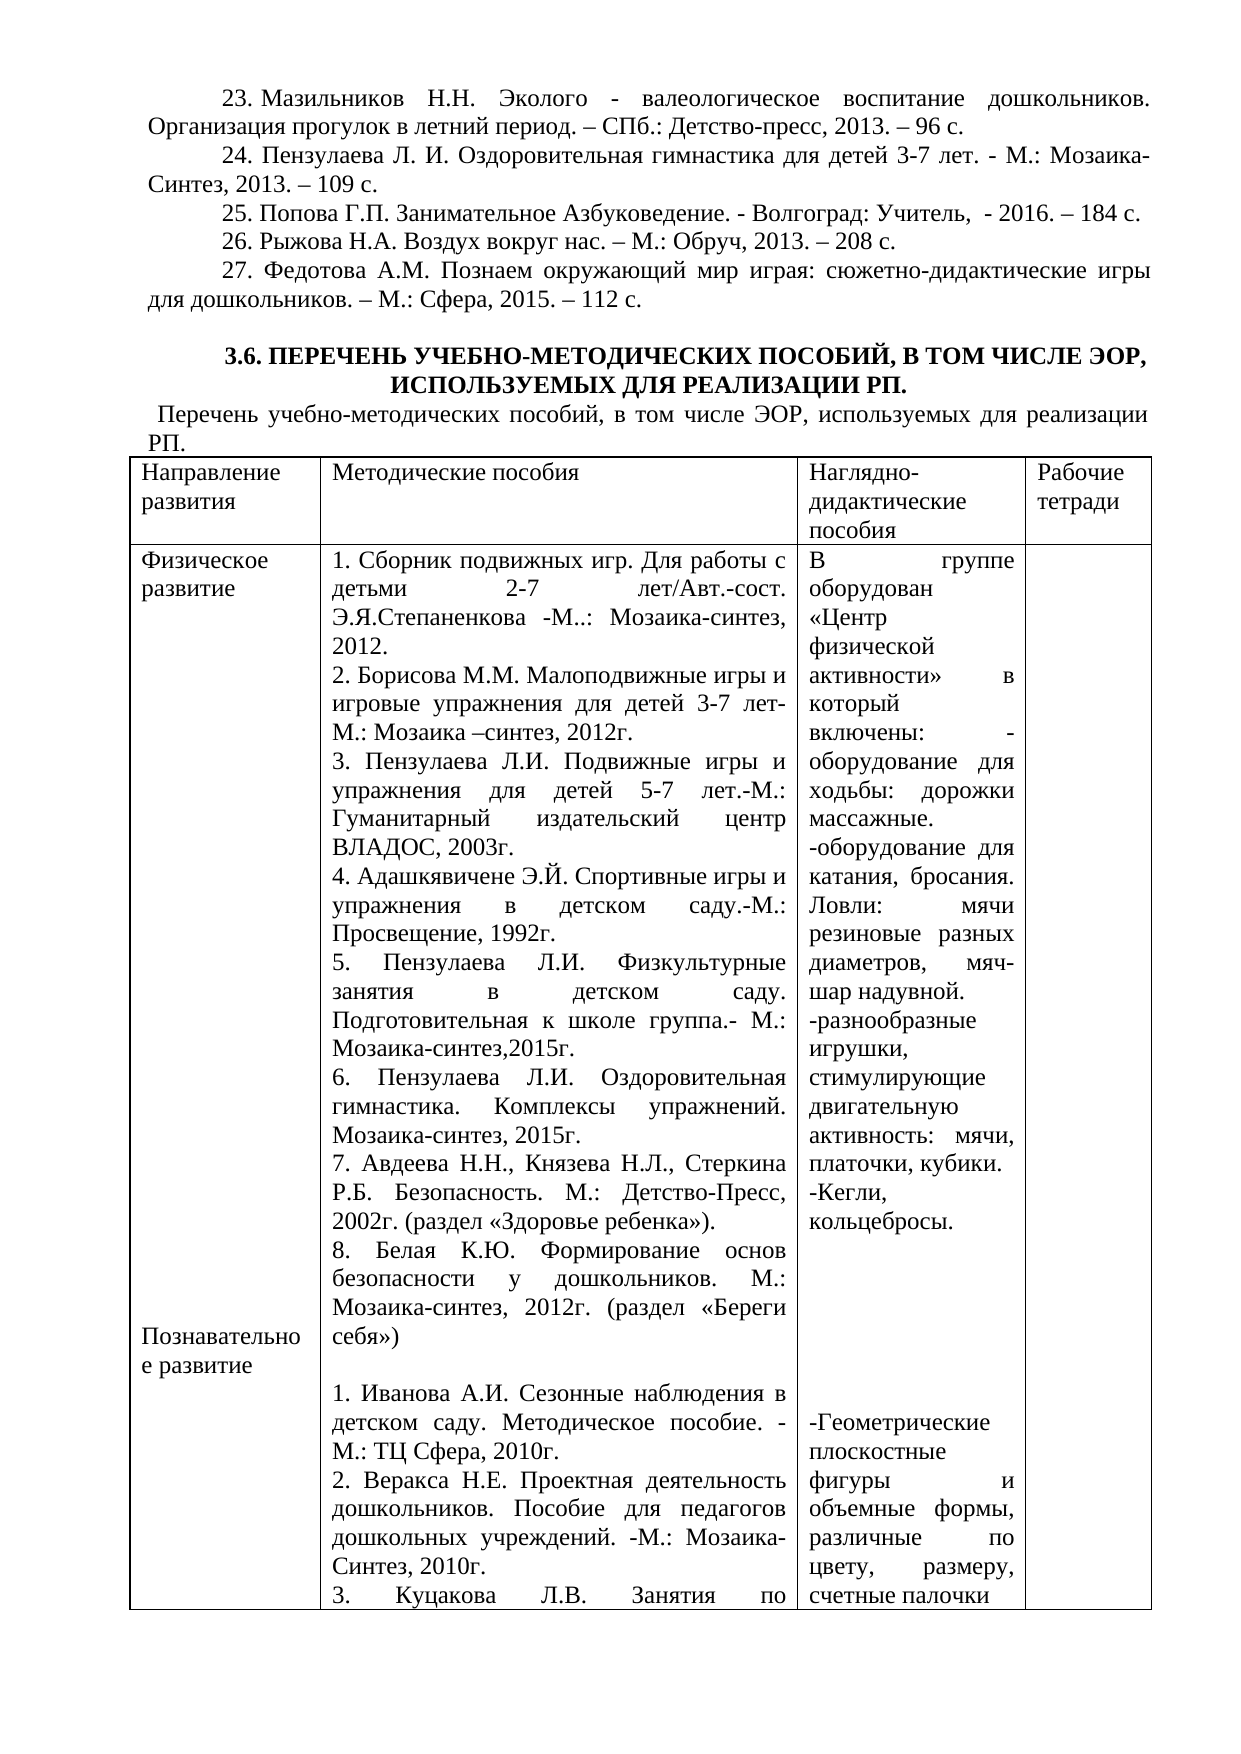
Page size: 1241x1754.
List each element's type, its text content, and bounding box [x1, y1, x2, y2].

text 25. Попова Г.П. Занимательное Азбуковедение. - Волгоград: Учитель, - 2016. – 184 с. [148, 198, 1152, 226]
text 26. Рыжова Н.А. Воздух вокруг нас. – М.: Обруч, 2013. – 208 с. [148, 226, 1152, 255]
text 24. Пензулаева Л. И. Оздоровительная гимнастика для детей 3-7 лет. - М.: Мозаика-Синтез, 2013. – 109 с. [148, 140, 1152, 198]
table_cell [798, 545, 1025, 1608]
table_cell [1026, 545, 1151, 1608]
text 3.6. ПЕРЕЧЕНЬ УЧЕБНО-МЕТОДИЧЕСКИХ ПОСОБИЙ, В ТОМ ЧИСЛЕ ЭОР, ИСПОЛЬЗУЕМЫХ ДЛЯ РЕАЛИЗАЦИИ РП. [148, 341, 1150, 399]
table_header Направление развития [131, 458, 320, 544]
text 23. Мазильников Н.Н. Эколого - валеологическое воспитание дошкольников. Организация прогулок в летний период. – СПб.: Детство-пресс, 2013. – 96 с. [148, 83, 1152, 140]
text 27. Федотова А.М. Познаем окружающий мир играя: сюжетно-дидактические игры для дошкольников. – М.: Сфера, 2015. – 112 с. [148, 255, 1152, 313]
text Перечень учебно-методических пособий, в том числе ЭОР, используемых для реализации РП. [148, 399, 1150, 456]
table_header Наглядно-дидактические пособия [798, 458, 1025, 544]
table_header Рабочие тетради [1026, 458, 1151, 544]
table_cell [321, 545, 797, 1608]
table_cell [131, 545, 320, 1608]
table_header Методические пособия [321, 458, 797, 544]
